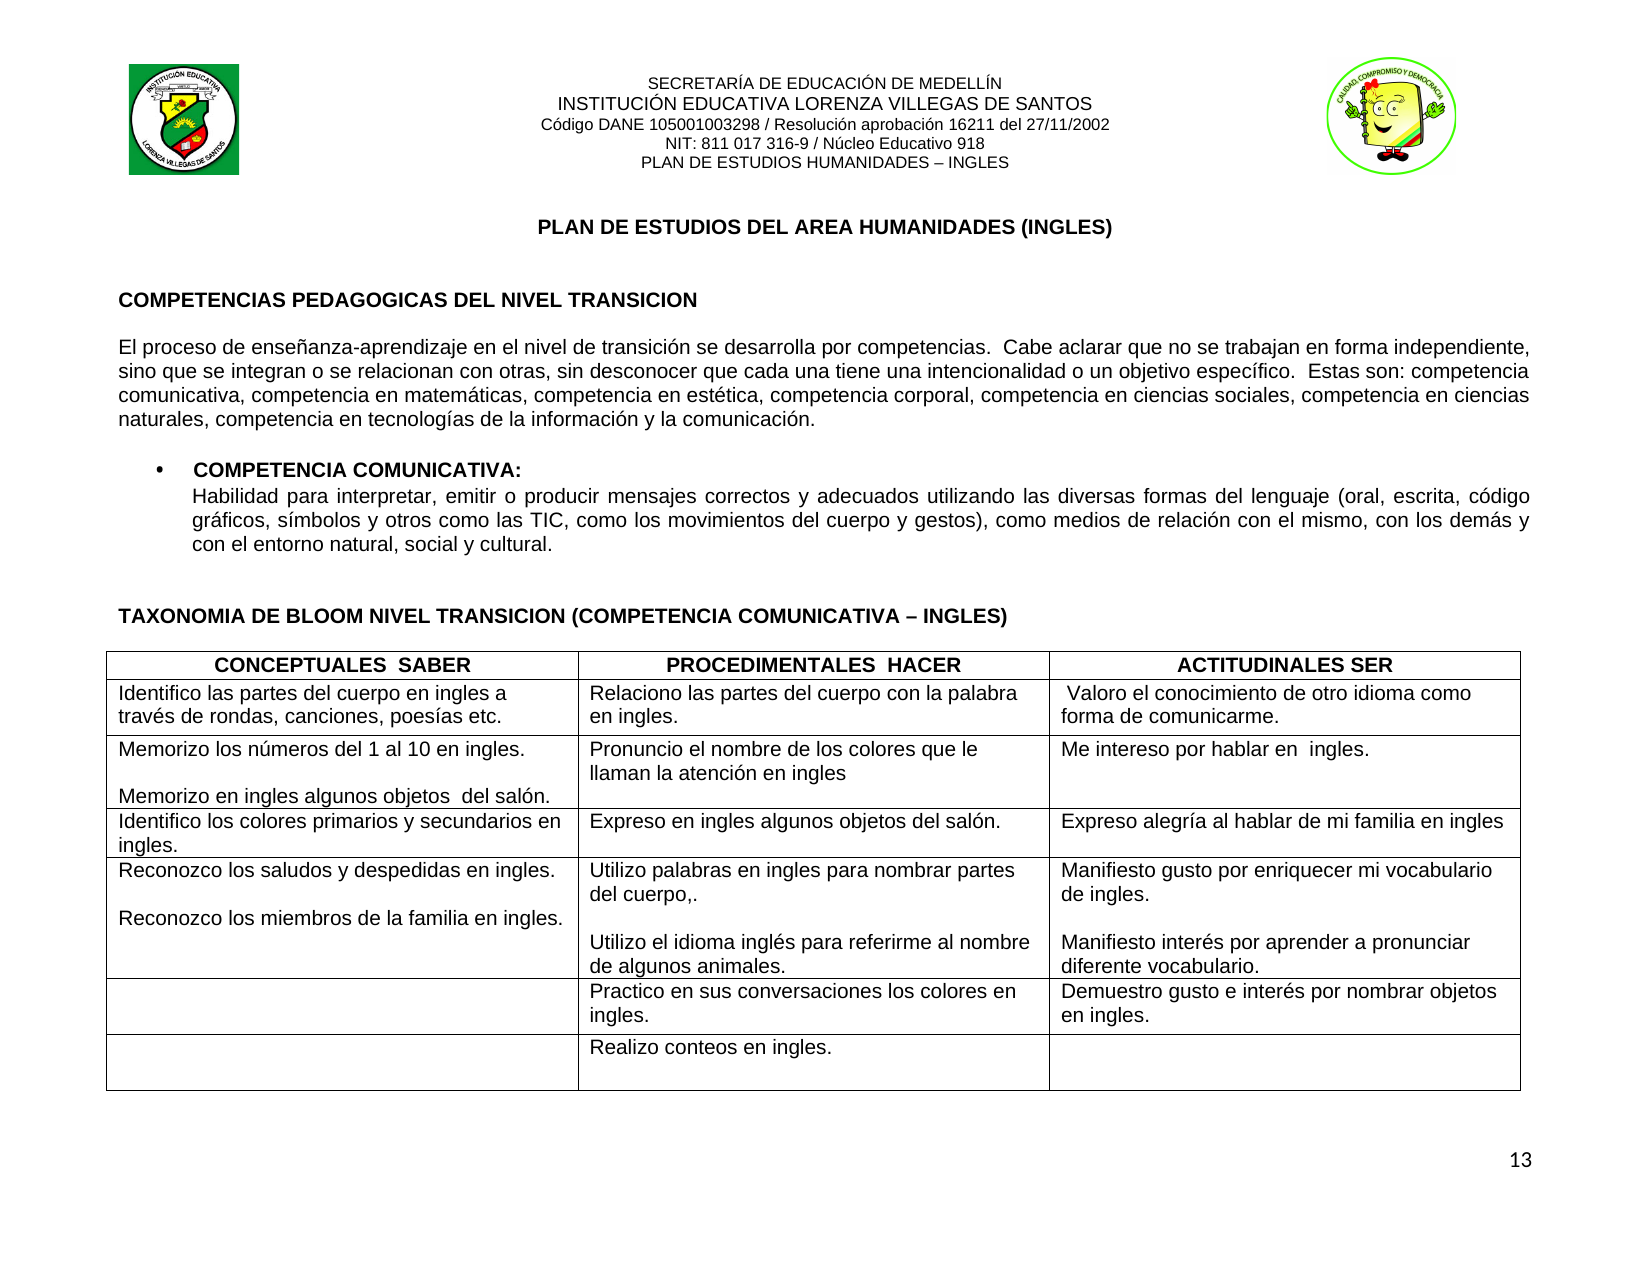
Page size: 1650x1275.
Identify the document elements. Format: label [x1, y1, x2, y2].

picture [128, 64, 240, 175]
picture [1326, 57, 1457, 175]
